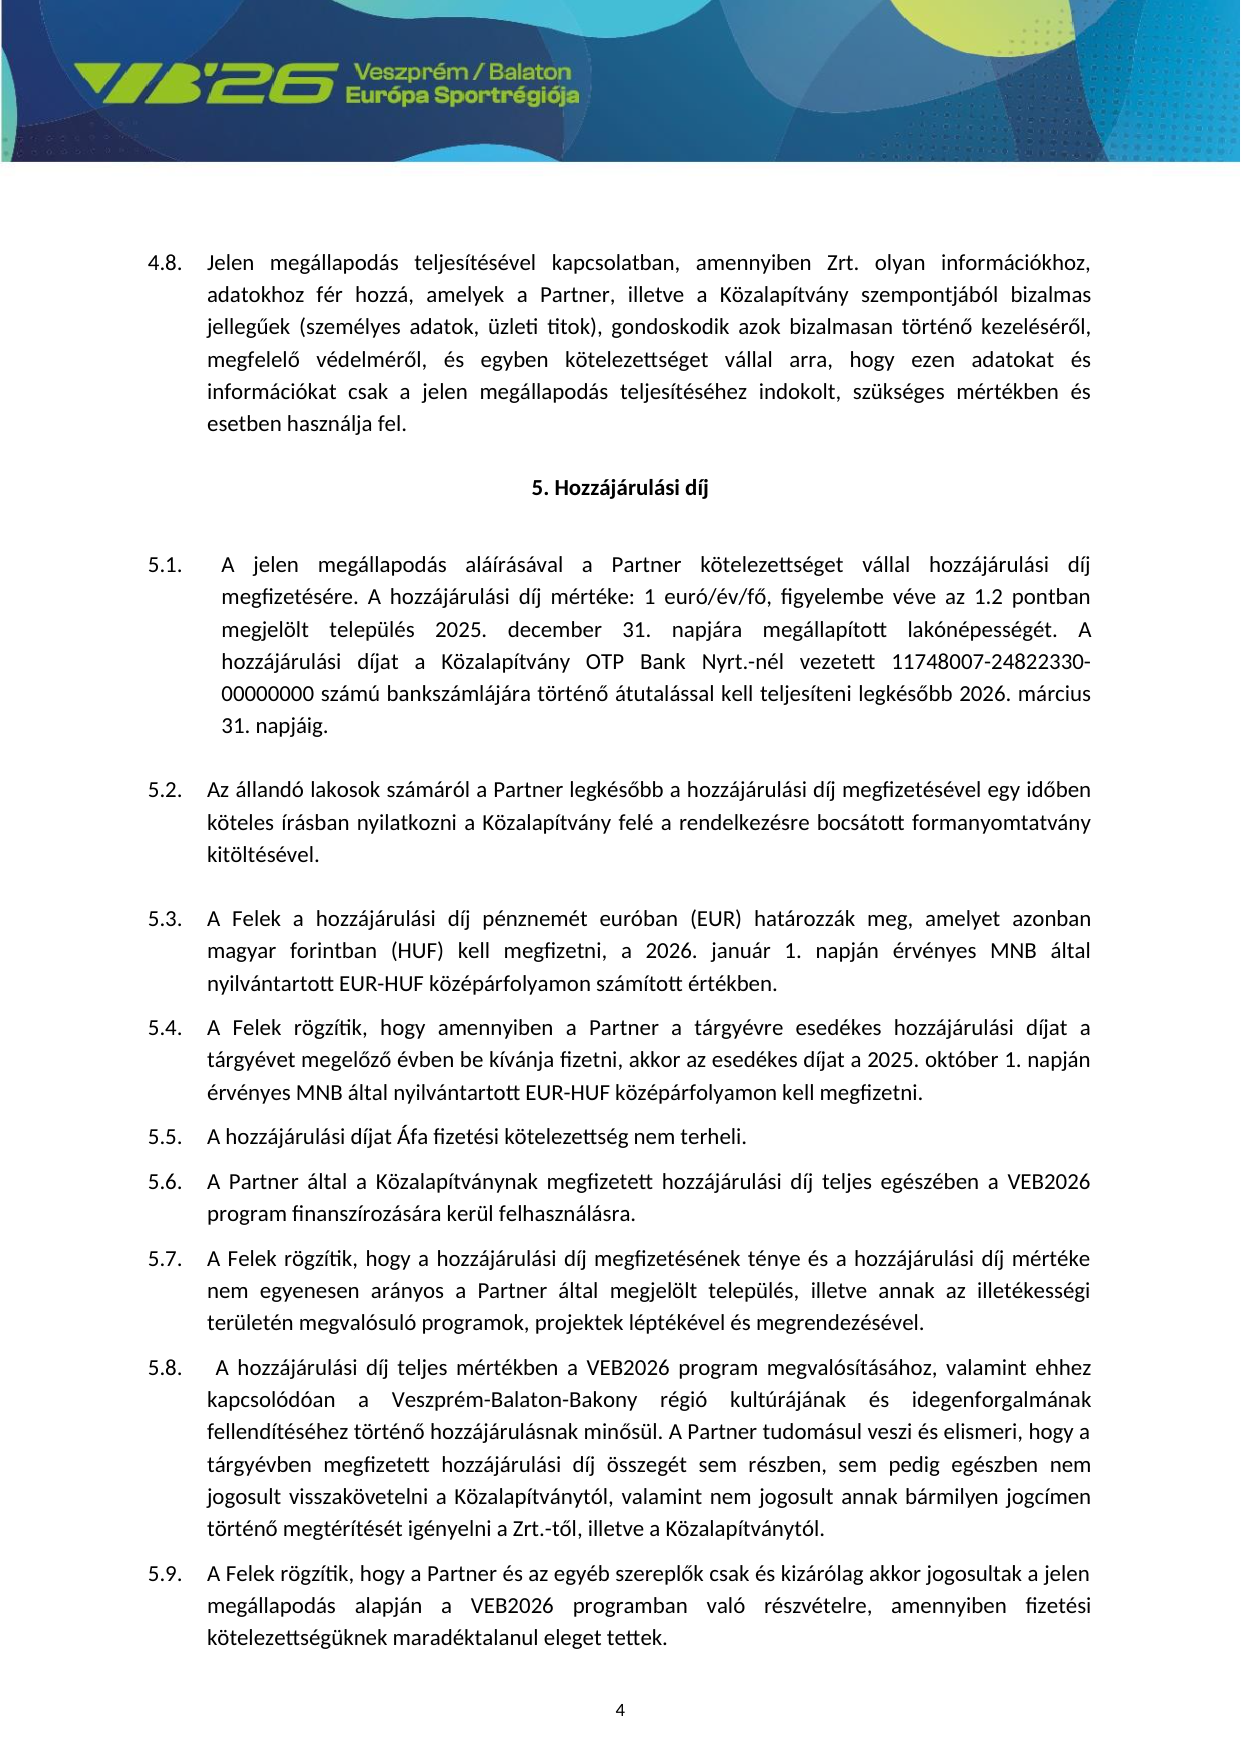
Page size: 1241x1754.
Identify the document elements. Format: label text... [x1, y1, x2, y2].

text 5.1. A jelen megállapodás aláírásával a Partner kötelezettséget vállal hozzájárulási díj megfizetésére. A hozzájárulási díj mértéke: 1 euró/év/fő, figyelembe véve az 1.2 pontban megjelölt település 2025. december 31. napjára megállapított lakónépességét. A hozzájárulási díjat a Közalapítvány OTP Bank Nyrt.-nél vezetett 11748007-24822330-00000000 számú bankszámlájára történő átutalással kell teljesíteni legkésőbb 2026. március 31. napjáig. [148, 550, 1092, 739]
text 5.8. A hozzájárulási díj teljes mértékben a VEB2026 program megvalósításához, valamint ehhez kapcsolódóan a Veszprém-Balaton-Bakony régió kultúrájának és idegenforgalmának fellendítéséhez történő hozzájárulásnak minősül. A Partner tudomásul veszi és elismeri, hogy a tárgyévben megfizetett hozzájárulási díj összegét sem részben, sem pedig egészben nem jogosult visszakövetelni a Közalapítványtól, valamint nem jogosult annak bármilyen jogcímen történő megtérítését igényelni a Zrt.-től, illetve a Közalapítványtól. [148, 1353, 1092, 1542]
text 5.5. A hozzájárulási díjat Áfa fizetési kötelezettség nem terheli. [148, 1122, 1092, 1151]
text 5.2. Az állandó lakosok számáról a Partner legkésőbb a hozzájárulási díj megfizetésével egy időben köteles írásban nyilatkozni a Közalapítvány felé a rendelkezésre bocsátott formanyomtatvány kitöltésével. [148, 776, 1092, 868]
text 5.3. A Felek a hozzájárulási díj pénznemét euróban (EUR) határozzák meg, amelyet azonban magyar forintban (HUF) kell megfizetni, a 2026. január 1. napján érvényes MNB által nyilvántartott EUR-HUF középárfolyamon számított értékben. [148, 904, 1092, 997]
picture [1201, 60, 1211, 66]
text 5.9. A Felek rögzítik, hogy a Partner és az egyéb szereplők csak és kizárólag akkor jogosultak a jelen megállapodás alapján a VEB2026 programban való részvételre, amennyiben fizetési kötelezettségüknek maradéktalanul eleget tettek. [148, 1559, 1092, 1651]
text 4.8. Jelen megállapodás teljesítésével kapcsolatban, amennyiben Zrt. olyan információkhoz, adatokhoz fér hozzá, amelyek a Partner, illetve a Közalapítvány szempontjából bizalmas jellegűek (személyes adatok, üzleti titok), gondoskodik azok bizalmasan történő kezeléséről, megfelelő védelméről, és egyben kötelezettséget vállal arra, hogy ezen adatokat és információkat csak a jelen megállapodás teljesítéséhez indokolt, szükséges mértékben és esetben használja fel. [148, 248, 1092, 437]
text 5.4. A Felek rögzítik, hogy amennyiben a Partner a tárgyévre esedékes hozzájárulási díjat a tárgyévet megelőző évben be kívánja fizetni, akkor az esedékes díjat a 2025. október 1. napján érvényes MNB által nyilvántartott EUR-HUF középárfolyamon kell megfizetni. [148, 1013, 1092, 1106]
text 5.7. A Felek rögzítik, hogy a hozzájárulási díj megfizetésének ténye és a hozzájárulási díj mértéke nem egyenesen arányos a Partner által megjelölt település, illetve annak az illetékességi területén megvalósuló programok, projektek léptékével és megrendezésével. [148, 1244, 1092, 1336]
text 5.6. A Partner által a Közalapítványnak megfizetett hozzájárulási díj teljes egészében a VEB2026 program finanszírozására kerül felhasználásra. [148, 1167, 1092, 1227]
picture [0, 0, 1241, 216]
text 5. Hozzájárulási díj [148, 473, 1092, 501]
